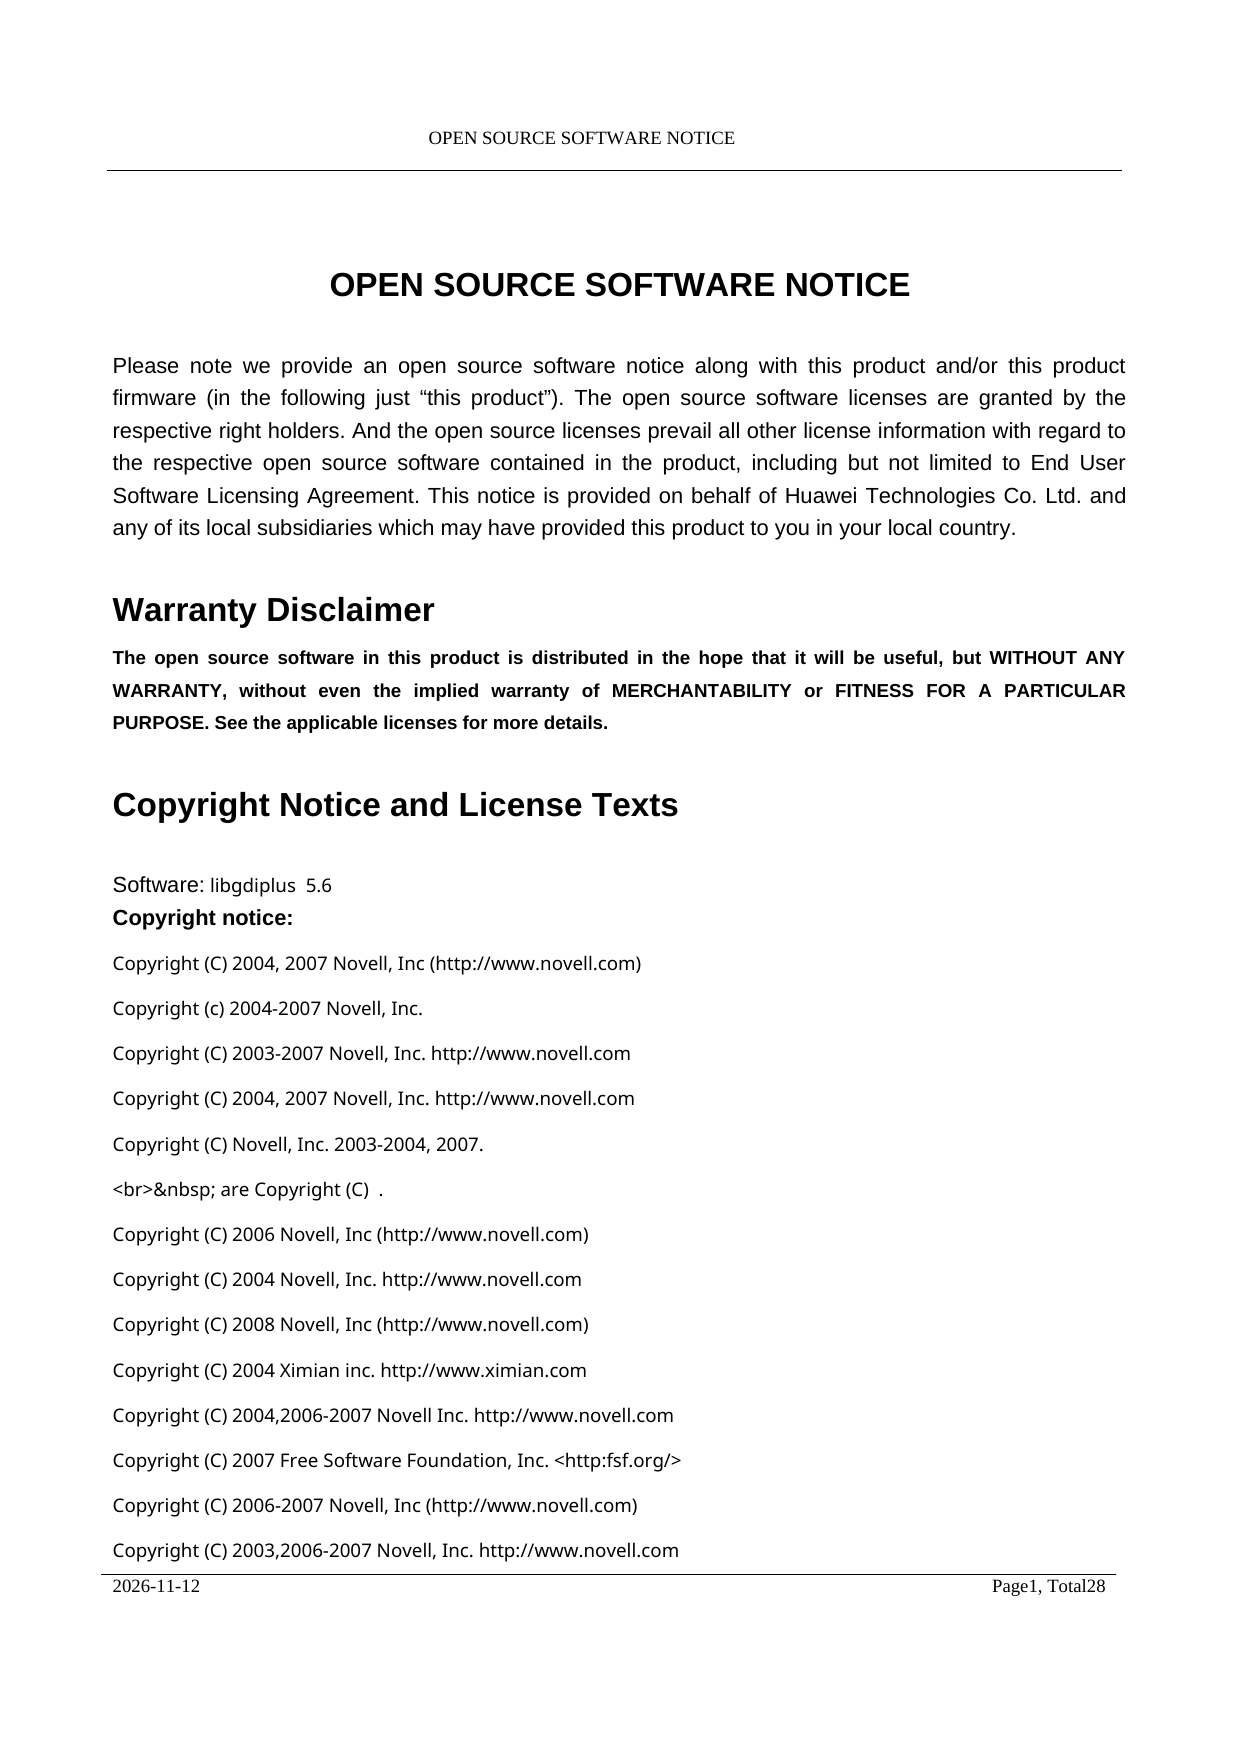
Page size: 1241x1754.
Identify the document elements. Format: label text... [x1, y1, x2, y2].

text Copyright (C) 2008 Novell, Inc (http://www.novell.com) [112, 1308, 1128, 1341]
text Copyright (C) 2004 Ximian inc. http://www.ximian.com [112, 1353, 1128, 1386]
text Please note we provide an open source software notice along with this product and/or this product firmware (in the following just “this product”). The open source software licenses are granted by the respective right holders. And the open source licenses prevail all other license information with regard to the respective open source software contained in the product, including but not limited to End User Software Licensing Agreement. This notice is provided on behalf of Huawei Technologies Co. Ltd. and any of its local subsidiaries which may have provided this product to you in your local country. [112, 349, 1128, 544]
text The open source software in this product is distributed in the hope that it will be useful, but WITHOUT ANY WARRANTY, without even the implied warranty of MERCHANTABILITY or FITNESS FOR A PARTICULAR PURPOSE. See the applicable licenses for more details. [112, 641, 1128, 739]
text Warranty Disclaimer [112, 576, 1128, 641]
text Copyright (C) Novell, Inc. 2003-2004, 2007. [112, 1127, 1128, 1160]
text Copyright (C) 2006 Novell, Inc (http://www.novell.com) [112, 1218, 1128, 1250]
text Copyright (C) 2003-2007 Novell, Inc. http://www.novell.com [112, 1037, 1128, 1069]
text Copyright (c) 2004-2007 Novell, Inc. [112, 992, 1128, 1024]
text <br>&nbsp; are Copyright (C) . [112, 1173, 1128, 1205]
text Copyright (C) 2004, 2007 Novell, Inc. http://www.novell.com [112, 1082, 1128, 1115]
text Copyright Notice and License Texts [112, 771, 1128, 836]
text Copyright (C) 2004, 2007 Novell, Inc (http://www.novell.com) [112, 947, 1128, 979]
text Copyright (C) 2004 Novell, Inc. http://www.novell.com [112, 1263, 1128, 1296]
text Copyright (C) 2006-2007 Novell, Inc (http://www.novell.com) [112, 1489, 1128, 1522]
text Copyright (C) 2004,2006-2007 Novell Inc. http://www.novell.com [112, 1399, 1128, 1431]
text Copyright (C) 2007 Free Software Foundation, Inc. <http:fsf.org/> [112, 1444, 1128, 1476]
text OPEN SOURCE SOFTWARE NOTICE [112, 251, 1128, 316]
text Copyright notice: [112, 901, 1128, 934]
text Copyright (C) 2003,2006-2007 Novell, Inc. http://www.novell.com [112, 1534, 1128, 1567]
text Software: libgdiplus 5.6 [112, 869, 1128, 901]
